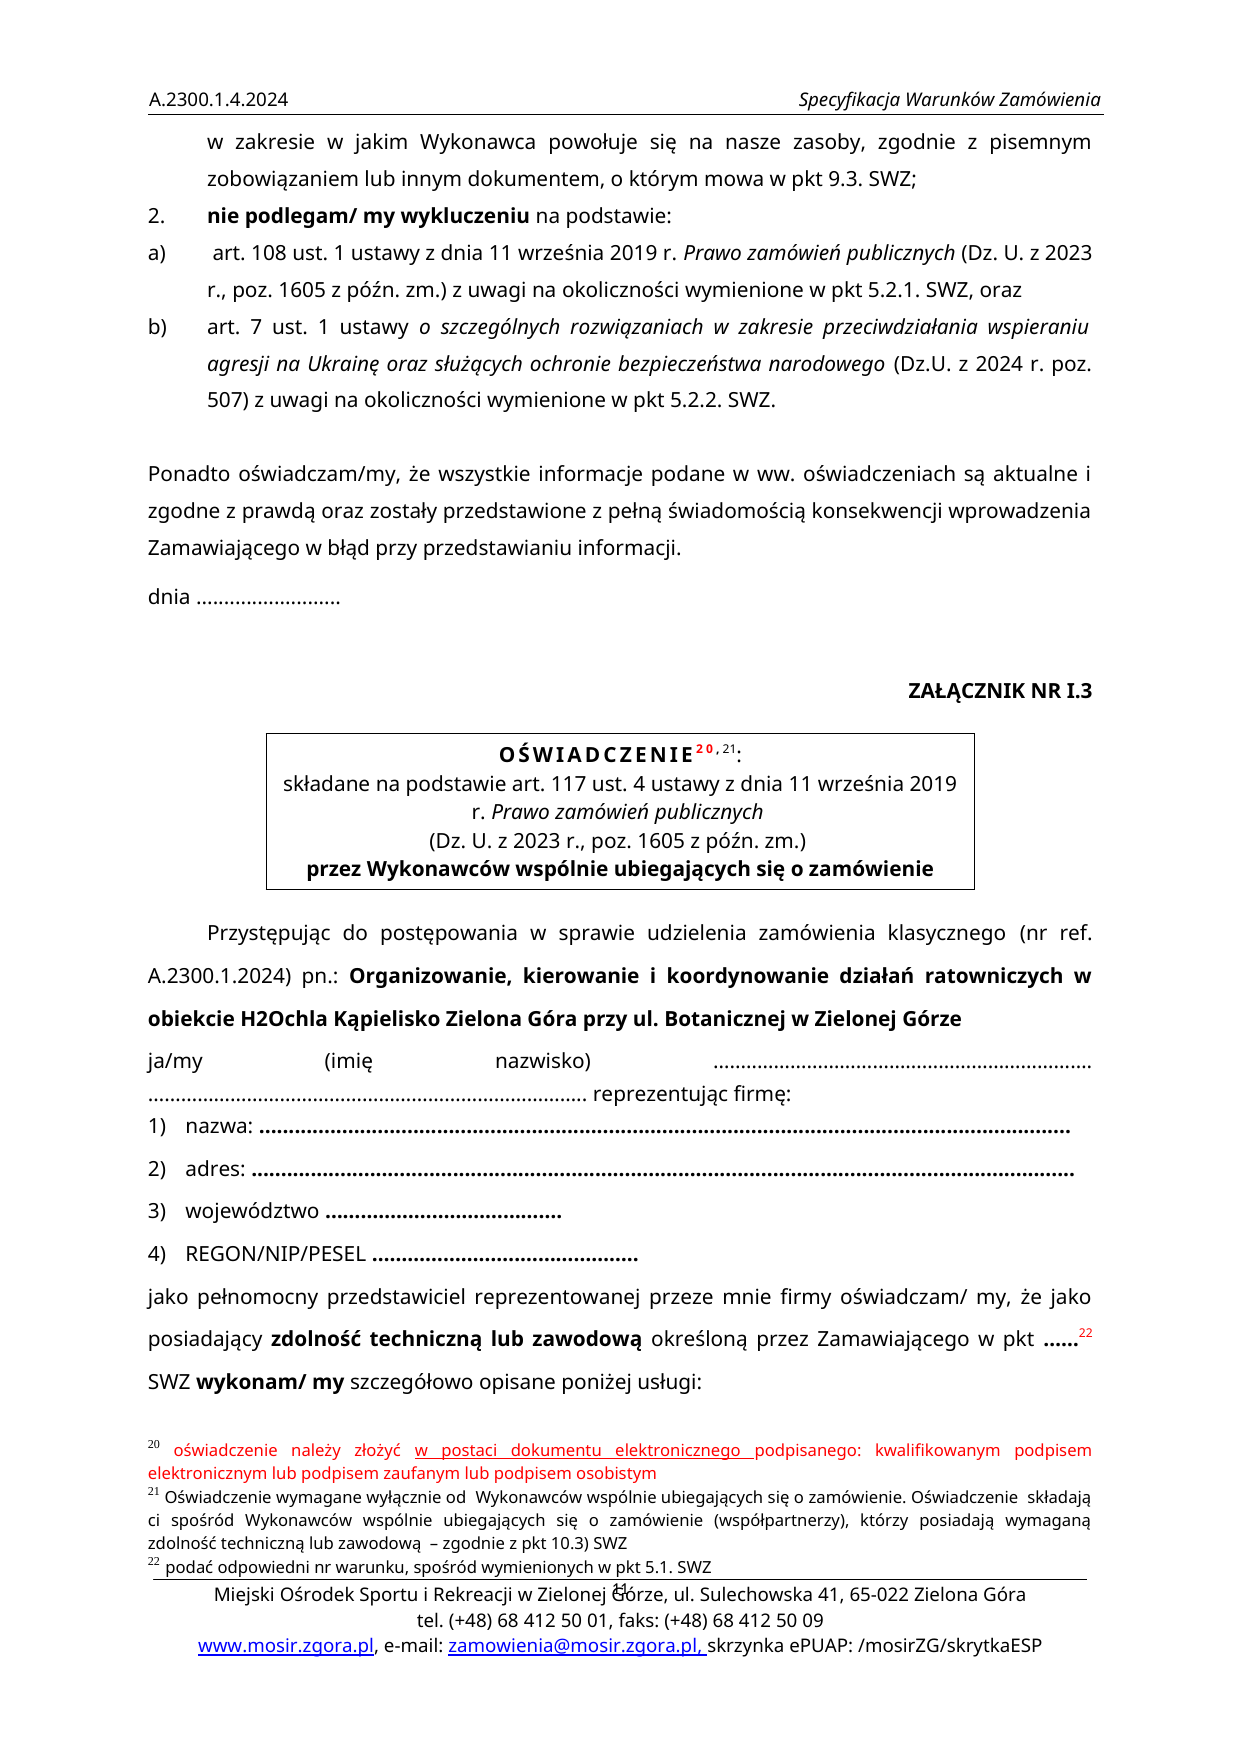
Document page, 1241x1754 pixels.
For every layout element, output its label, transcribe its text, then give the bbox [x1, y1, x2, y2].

text w zakresie w jakim Wykonawca powołuje się na nasze zasoby, zgodnie z pisemnym zobowiązaniem lub innym dokumentem, o którym mowa w pkt 9.3. SWZ; [207, 127, 1092, 193]
list art. 7 ust. 1 ustawy o szczególnych rozwiązaniach w zakresie przeciwdziałania wspieraniu agresji na Ukrainę oraz służących ochronie bezpieczeństwa narodowego (Dz.U. z 2024 r. poz. 507) z uwagi na okoliczności wymienione w pkt 5.2.2. SWZ. [148, 312, 1092, 414]
text dnia .......................... [148, 582, 1092, 611]
text jako pełnomocny przedstawiciel reprezentowanej przeze mnie firmy oświadczam/ my, że jako posiadający zdolność techniczną lub zawodową określoną przez Zamawiającego w pkt …… SWZ wykonam/ my szczegółowo opisane poniżej usługi: [148, 1282, 1092, 1396]
text Ponadto oświadczam/my, że wszystkie informacje podane w ww. oświadczeniach są aktualne i zgodne z prawdą oraz zostały przedstawione z pełną świadomością konsekwencji wprowadzenia Zamawiającego w błąd przy przedstawianiu informacji. [148, 459, 1092, 562]
list województwo …………………………………. [148, 1197, 1092, 1225]
table_header OŚWIADCZENIE,: składane na podstawie art. 117 ust. 4 ustawy z dnia 11 września 2019 r. Prawo zamówień publicznych (Dz. U. z 2023 r., poz. 1605 z późn. zm.) przez Wykonawców wspólnie ubiegających się o zamówienie [267, 734, 974, 889]
list nie podlegam/ my wykluczeniu na podstawie: [148, 201, 1092, 230]
text Przystępując do postępowania w sprawie udzielenia zamówienia klasycznego (nr ref. A.2300.1.2024) pn.: Organizowanie, kierowanie i koordynowanie działań ratowniczych w obiekcie H2Ochla Kąpielisko Zielona Góra przy ul. Botanicznej w Zielonej Górze [148, 918, 1092, 1032]
text ja/my (imię nazwisko) …..……………………………………………………….…………………………………………………………………….. reprezentując firmę: [148, 1046, 1092, 1107]
list REGON/NIP/PESEL …………………….……………….. [148, 1239, 1092, 1268]
list art. 108 ust. 1 ustawy z dnia 11 września 2019 r. Prawo zamówień publicznych (Dz. U. z 2023 r., poz. 1605 z późn. zm.) z uwagi na okoliczności wymienione w pkt 5.2.1. SWZ, oraz [148, 238, 1092, 303]
list adres: ........................................................................................................................................... [148, 1154, 1092, 1182]
text ZAŁĄCZNIK NR I.3 [148, 676, 1092, 705]
list nazwa: ......................................................................................................................................... [148, 1111, 1092, 1140]
